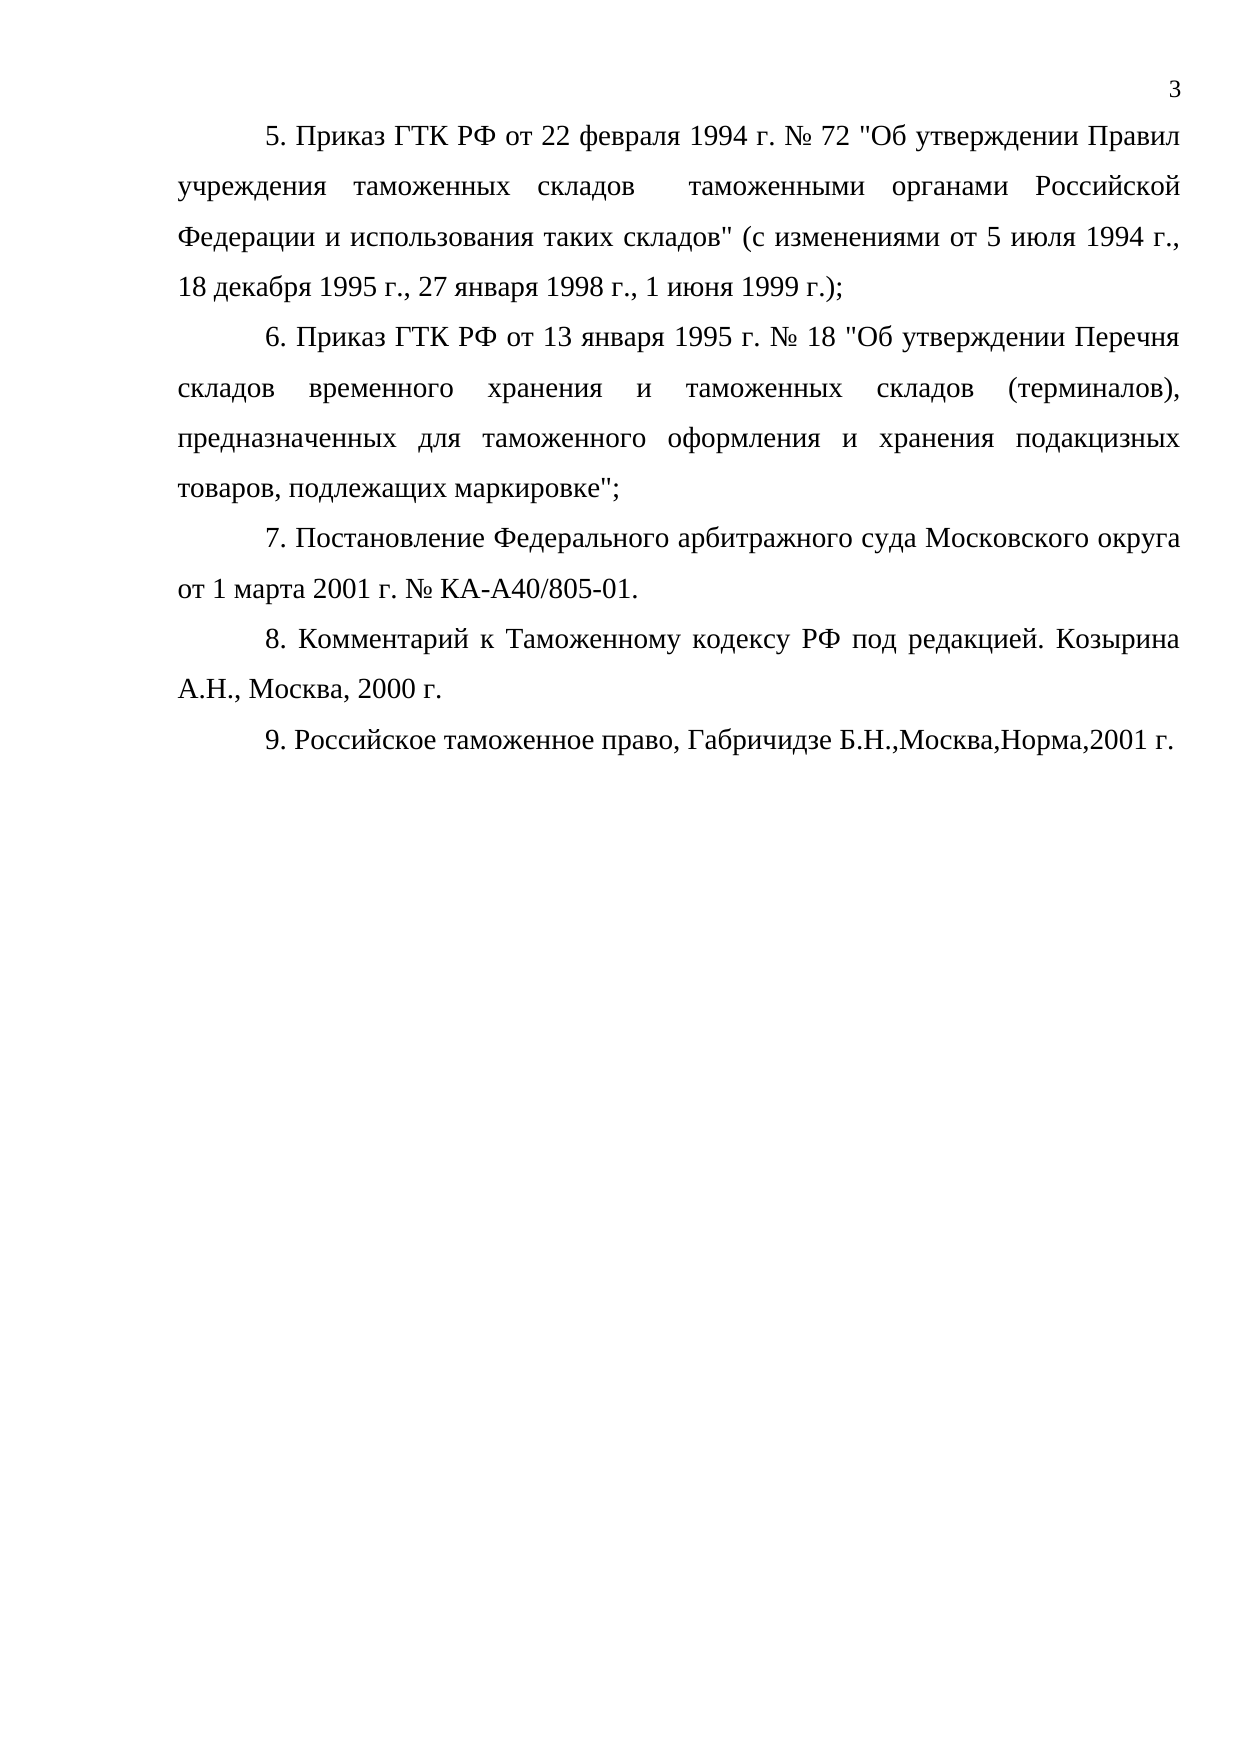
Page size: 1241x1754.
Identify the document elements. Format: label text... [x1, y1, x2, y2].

text 8. Комментарий к Таможенному кодексу РФ под редакцией. Козырина А.Н., Москва, 2000 г. [177, 621, 1181, 705]
text 6. Приказ ГТК РФ от 13 января 1995 г. № 18 "Об утверждении Перечня складов временного хранения и таможенных складов (терминалов), предназначенных для таможенного оформления и хранения подакцизных товаров, подлежащих маркировке"; [177, 319, 1181, 504]
text 9. Российское таможенное право, Габричидзе Б.Н.,Москва,Норма,2001 г. [177, 722, 1181, 755]
text 5. Приказ ГТК РФ от 22 февраля 1994 г. № 72 "Об утверждении Правил учреждения таможенных складов таможенными органами Российской Федерации и использования таких складов" (с изменениями от 5 июля 1994 г., 18 декабря 1995 г., 27 января 1998 г., 1 июня 1999 г.); [177, 118, 1181, 303]
text 7. Постановление Федерального арбитражного суда Московского округа от 1 марта 2001 г. № КА-А40/805-01. [177, 521, 1181, 604]
